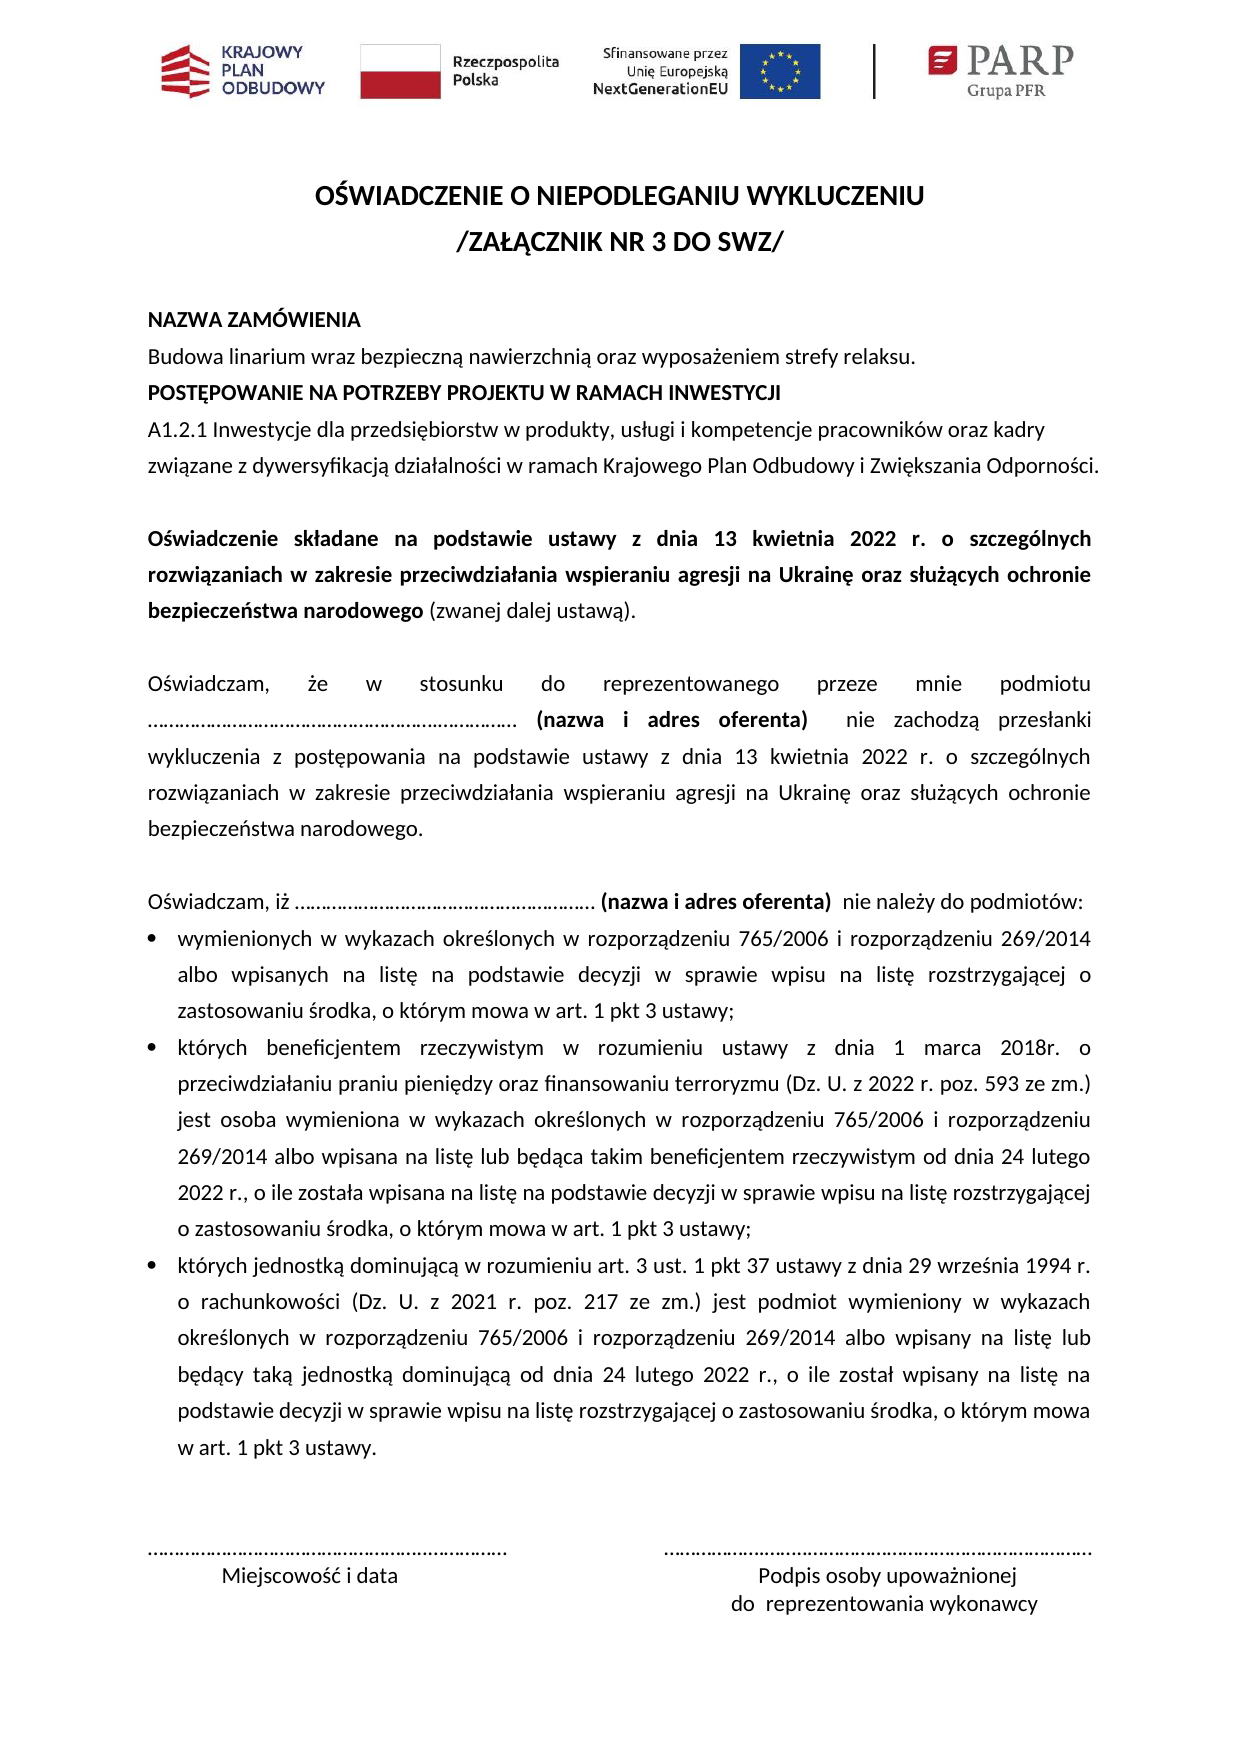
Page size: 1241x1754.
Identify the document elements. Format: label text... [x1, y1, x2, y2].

text /ZAŁĄCZNIK NR 3 DO SWZ/ [148, 223, 1093, 259]
text Oświadczam, iż ………………………………………………… (nazwa i adres oferenta) nie należy do podmiotów: [148, 887, 1093, 915]
text ……………………………………………..…………… ……………….……..……………………………………………… [148, 1533, 1093, 1561]
text NAZWA ZAMÓWIENIA [148, 306, 1093, 334]
text Oświadczenie składane na podstawie ustawy z dnia 13 kwietnia 2022 r. o szczególnych rozwiązaniach w zakresie przeciwdziałania wspieraniu agresji na Ukrainę oraz służących ochronie bezpieczeństwa narodowego (zwanej dalej ustawą). [148, 524, 1093, 624]
text do reprezentowania wykonawcy [590, 1589, 1093, 1617]
text OŚWIADCZENIE O NIEPODLEGANIU WYKLUCZENIU [148, 177, 1093, 212]
text POSTĘPOWANIE NA POTRZEBY PROJEKTU W RAMACH INWESTYCJI [148, 378, 1093, 406]
text Budowa linarium wraz bezpieczną nawierzchnią oraz wyposażeniem strefy relaksu. [148, 342, 1093, 370]
text Oświadczam, że w stosunku do reprezentowanego przeze mnie podmiotu ……………………………………………….…………… (nazwa i adres oferenta) nie zachodzą przesłanki wykluczenia z postępowania na podstawie ustawy z dnia 13 kwietnia 2022 r. o szczególnych rozwiązaniach w zakresie przeciwdziałania wspieraniu agresji na Ukrainę oraz służących ochronie bezpieczeństwa narodowego. [148, 669, 1093, 843]
list których beneficjentem rzeczywistym w rozumieniu ustawy z dnia 1 marca 2018r. o przeciwdziałaniu praniu pieniędzy oraz finansowaniu terroryzmu (Dz. U. z 2022 r. poz. 593 ze zm.) jest osoba wymieniona w wykazach określonych w rozporządzeniu 765/2006 i rozporządzeniu 269/2014 albo wpisana na listę lub będąca takim beneficjentem rzeczywistym od dnia 24 lutego 2022 r., o ile została wpisana na listę na podstawie decyzji w sprawie wpisu na listę rozstrzygającej o zastosowaniu środka, o którym mowa w art. 1 pkt 3 ustawy; [148, 1033, 1093, 1242]
list wymienionych w wykazach określonych w rozporządzeniu 765/2006 i rozporządzeniu 269/2014 albo wpisanych na listę na podstawie decyzji w sprawie wpisu na listę rozstrzygającej o zastosowaniu środka, o którym mowa w art. 1 pkt 3 ustawy; [148, 924, 1093, 1024]
text Miejscowość i data Podpis osoby upoważnionej [148, 1561, 1093, 1589]
text A1.2.1 Inwestycje dla przedsiębiorstw w produkty, usługi i kompetencje pracowników oraz kadry związane z dywersyfikacją działalności w ramach Krajowego Plan Odbudowy i Zwiększania Odporności. [148, 415, 1122, 479]
list których jednostką dominującą w rozumieniu art. 3 ust. 1 pkt 37 ustawy z dnia 29 września 1994 r. o rachunkowości (Dz. U. z 2021 r. poz. 217 ze zm.) jest podmiot wymieniony w wykazach określonych w rozporządzeniu 765/2006 i rozporządzeniu 269/2014 albo wpisany na listę lub będący taką jednostką dominującą od dnia 24 lutego 2022 r., o ile został wpisany na listę na podstawie decyzji w sprawie wpisu na listę rozstrzygającej o zastosowaniu środka, o którym mowa w art. 1 pkt 3 ustawy. [148, 1251, 1093, 1461]
